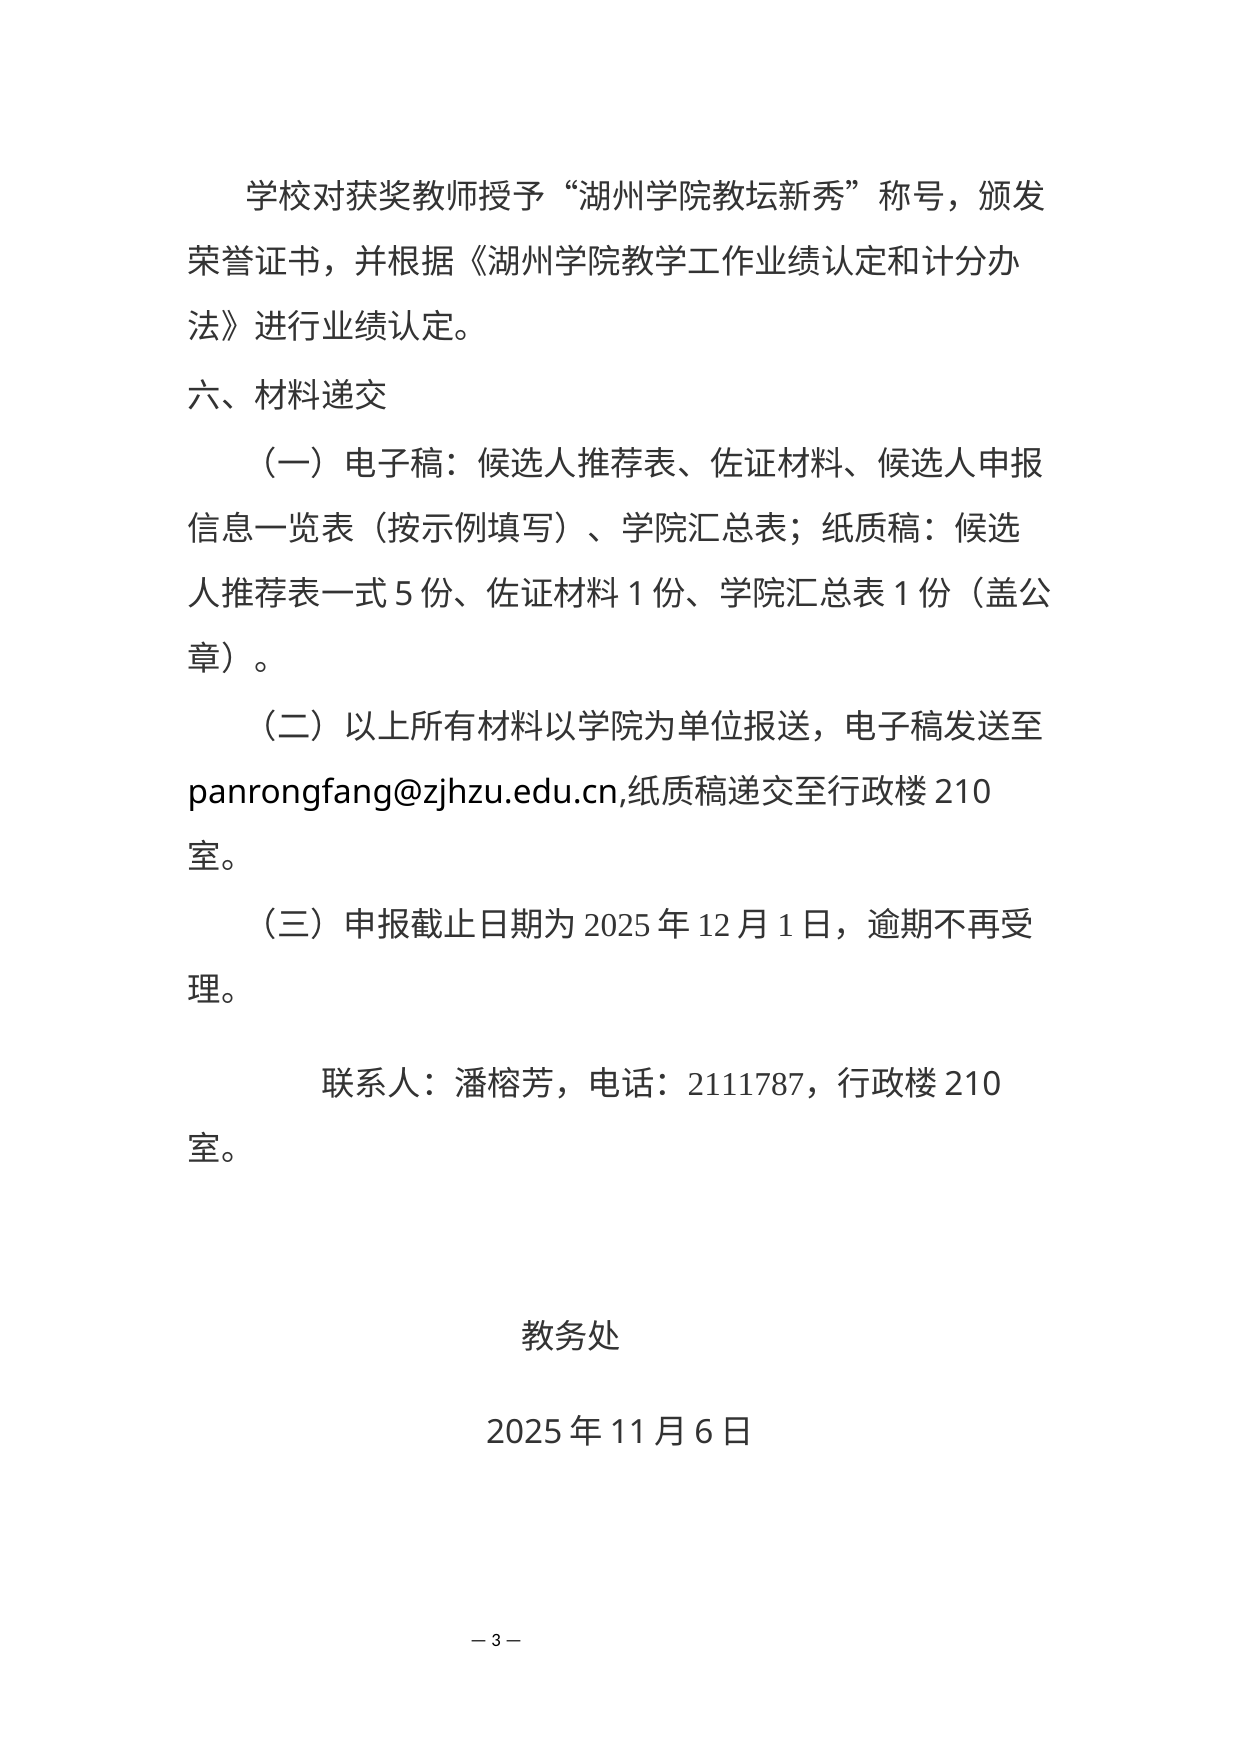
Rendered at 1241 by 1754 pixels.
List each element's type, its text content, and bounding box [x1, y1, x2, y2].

text （二）以上所有材料以学院为单位报送，电子稿发送至panrongfang@zjhzu.edu.cn,纸质稿递交至行政楼210室。 [187, 691, 1053, 886]
text 2025年11月6日 [187, 1396, 1053, 1461]
text 联系人：潘榕芳，电话：2111787，行政楼210室。 [187, 1049, 1053, 1179]
text 六、材料递交 [187, 360, 1053, 425]
text （一）电子稿：候选人推荐表、佐证材料、候选人申报信息一览表（按示例填写）、学院汇总表；纸质稿：候选人推荐表一式5份、佐证材料1份、学院汇总表1份（盖公章）。 [187, 428, 1053, 688]
text （三）申报截止日期为2025年12月1日，逾期不再受理。 [187, 889, 1053, 1019]
text 教务处 [187, 1302, 1053, 1367]
text 学校对获奖教师授予“湖州学院教坛新秀”称号，颁发荣誉证书，并根据《湖州学院教学工作业绩认定和计分办法》进行业绩认定。 [187, 162, 1053, 357]
